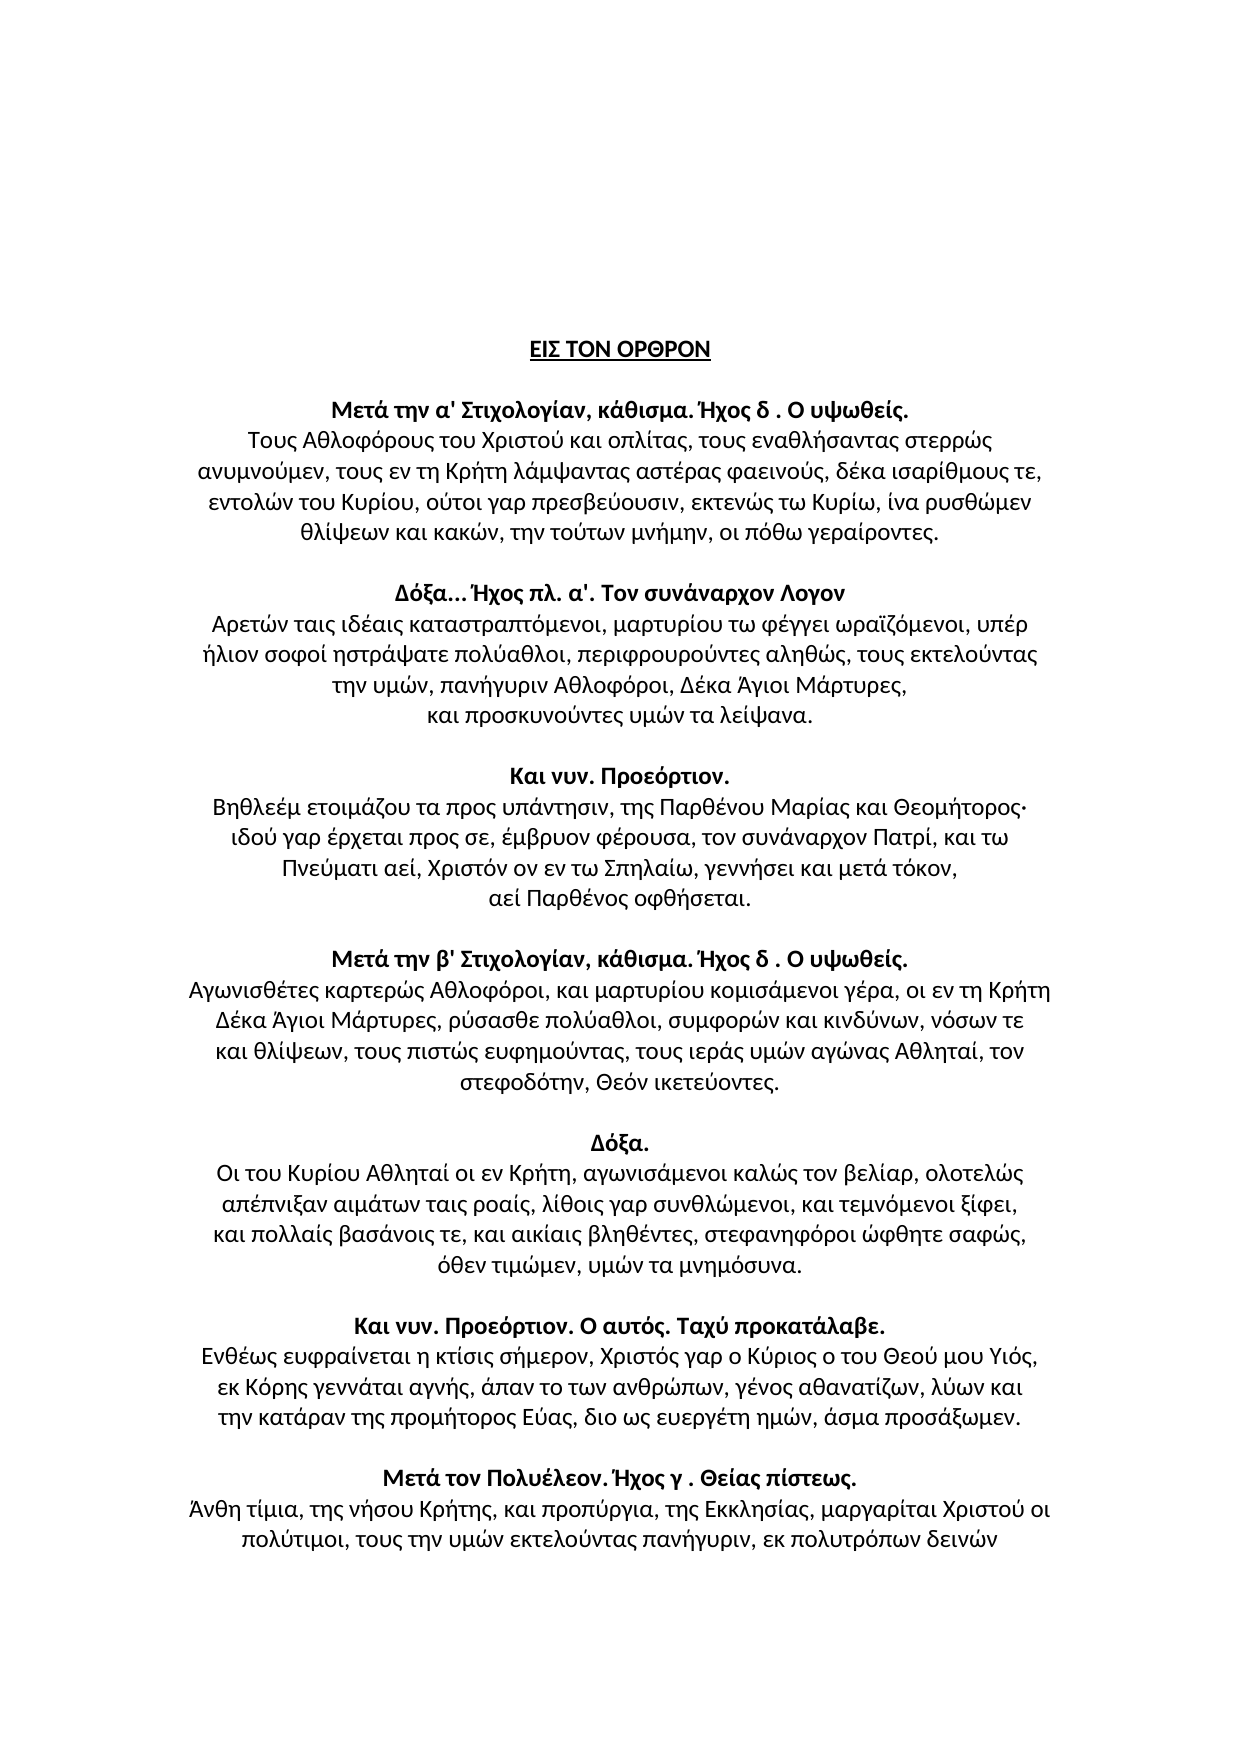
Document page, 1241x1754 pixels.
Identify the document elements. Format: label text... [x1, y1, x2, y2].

text Και νυν. Προεόρτιον. [187, 760, 1053, 791]
text Βηθλεέμ ετοιμάζου τα προς υπάντησιν, της Παρθένου Μαρίας και Θεομήτορος· ιδού γαρ έρχεται προς σε, έμβρυον φέρουσα, τον συνάναρχον Πατρί, και τω Πνεύματι αεί, Χριστόν ον εν τω Σπηλαίω, γεννήσει και μετά τόκον, [187, 791, 1053, 882]
text Μετά την α' Στιχολογίαν, κάθισμα. Ήχος δ . Ο υψωθείς. [187, 394, 1053, 425]
text και θλίψεων, τους πιστώς ευφημούντας, τους ιεράς υμών αγώνας Αθληταί, τον στεφοδότην, Θεόν ικετεύοντες. [187, 1035, 1053, 1096]
text την κατάραν της προμήτορος Εύας, διο ως ευεργέτη ημών, άσμα προσάξωμεν. [187, 1401, 1053, 1432]
text Δόξα... Ήχος πλ. α'. Τον συνάναρχον Λογον [187, 577, 1053, 608]
text ΕΙΣ ΤΟΝ ΟΡΘΡΟΝ [187, 333, 1053, 364]
text Άνθη τίμια, της νήσου Κρήτης, και προπύργια, της Εκκλησίας, μαργαρίται Χριστού οι πολύτιμοι, τους την υμών εκτελούντας πανήγυριν, εκ πολυτρόπων δεινών [187, 1493, 1053, 1554]
text Οι του Κυρίου Αθληταί οι εν Κρήτη, αγωνισάμενοι καλώς τον βελίαρ, ολοτελώς απέπνιξαν αιμάτων ταις ροαίς, λίθοις γαρ συνθλώμενοι, και τεμνόμενοι ξίφει, [187, 1157, 1053, 1218]
text Αρετών ταις ιδέαις καταστραπτόμενοι, μαρτυρίου τω φέγγει ωραϊζόμενοι, υπέρ ήλιον σοφοί ηστράψατε πολύαθλοι, περιφρουρούντες αληθώς, τους εκτελούντας την υμών, πανήγυριν Αθλοφόροι, Δέκα Άγιοι Μάρτυρες, [187, 608, 1053, 699]
text Μετά τον Πολυέλεον. Ήχος γ . Θείας πίστεως. [187, 1462, 1053, 1493]
text Δόξα. [187, 1127, 1053, 1157]
text και πολλαίς βασάνοις τε, και αικίαις βληθέντες, στεφανηφόροι ώφθητε σαφώς, όθεν τιμώμεν, υμών τα μνημόσυνα. [187, 1218, 1053, 1279]
text αεί Παρθένος οφθήσεται. [187, 882, 1053, 913]
text Ενθέως ευφραίνεται η κτίσις σήμερον, Χριστός γαρ ο Κύριος ο του Θεού μου Υιός, εκ Κόρης γεννάται αγνής, άπαν το των ανθρώπων, γένος αθανατίζων, λύων και [187, 1340, 1053, 1401]
text Τους Αθλοφόρους του Χριστού και οπλίτας, τους εναθλήσαντας στερρώς ανυμνούμεν, τους εν τη Κρήτη λάμψαντας αστέρας φαεινούς, δέκα ισαρίθμους τε, εντολών του Κυρίου, ούτοι γαρ πρεσβεύουσιν, εκτενώς τω Κυρίω, ίνα ρυσθώμεν θλίψεων και κακών, την τούτων μνήμην, οι πόθω γεραίροντες. [187, 425, 1053, 547]
text Μετά την β' Στιχολογίαν, κάθισμα. Ήχος δ . Ο υψωθείς. [187, 943, 1053, 974]
text Και νυν. Προεόρτιον. Ο αυτός. Ταχύ προκατάλαβε. [187, 1310, 1053, 1340]
text και προσκυνούντες υμών τα λείψανα. [187, 699, 1053, 730]
text Αγωνισθέτες καρτερώς Αθλοφόροι, και μαρτυρίου κομισάμενοι γέρα, οι εν τη Κρήτη Δέκα Άγιοι Μάρτυρες, ρύσασθε πολύαθλοι, συμφορών και κινδύνων, νόσων τε [187, 974, 1053, 1035]
